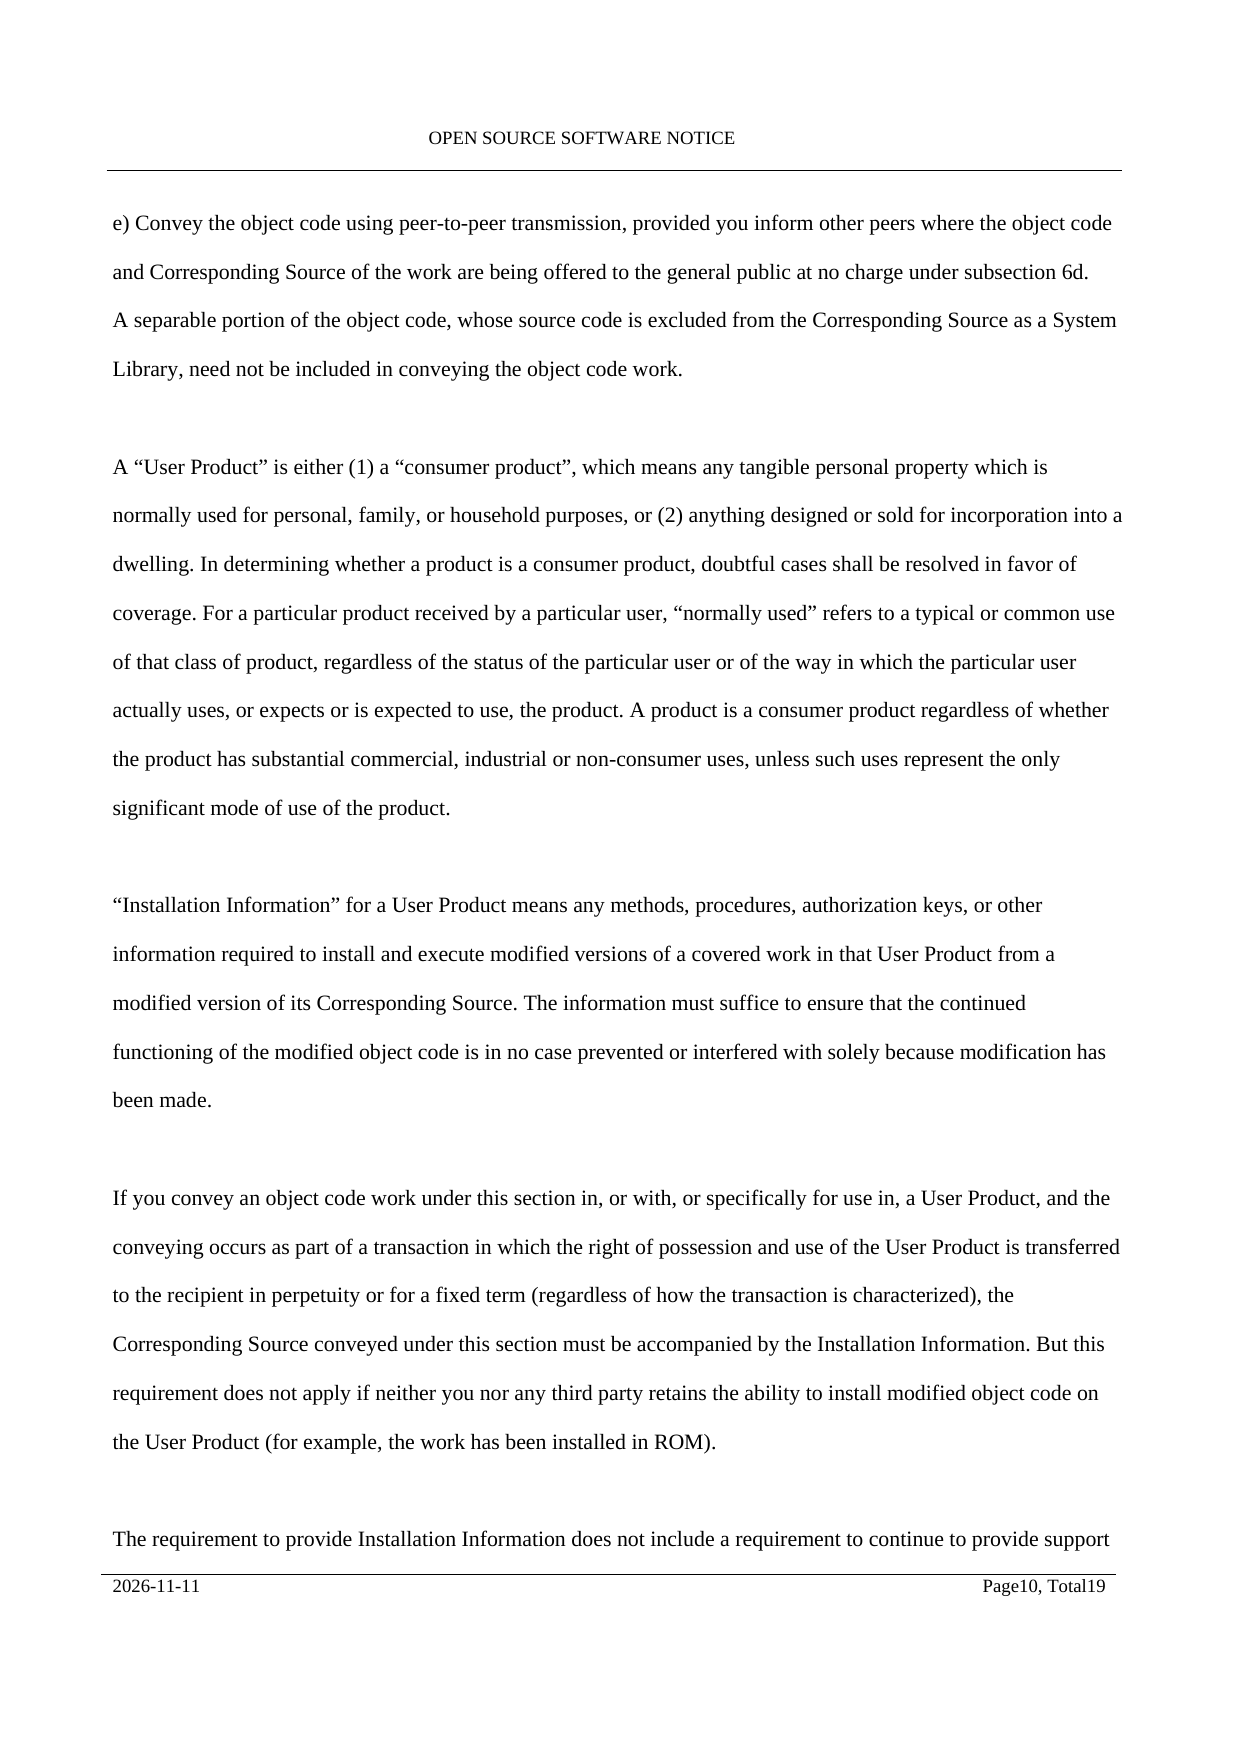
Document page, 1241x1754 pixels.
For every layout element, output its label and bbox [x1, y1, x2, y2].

text [112, 206, 1128, 1555]
